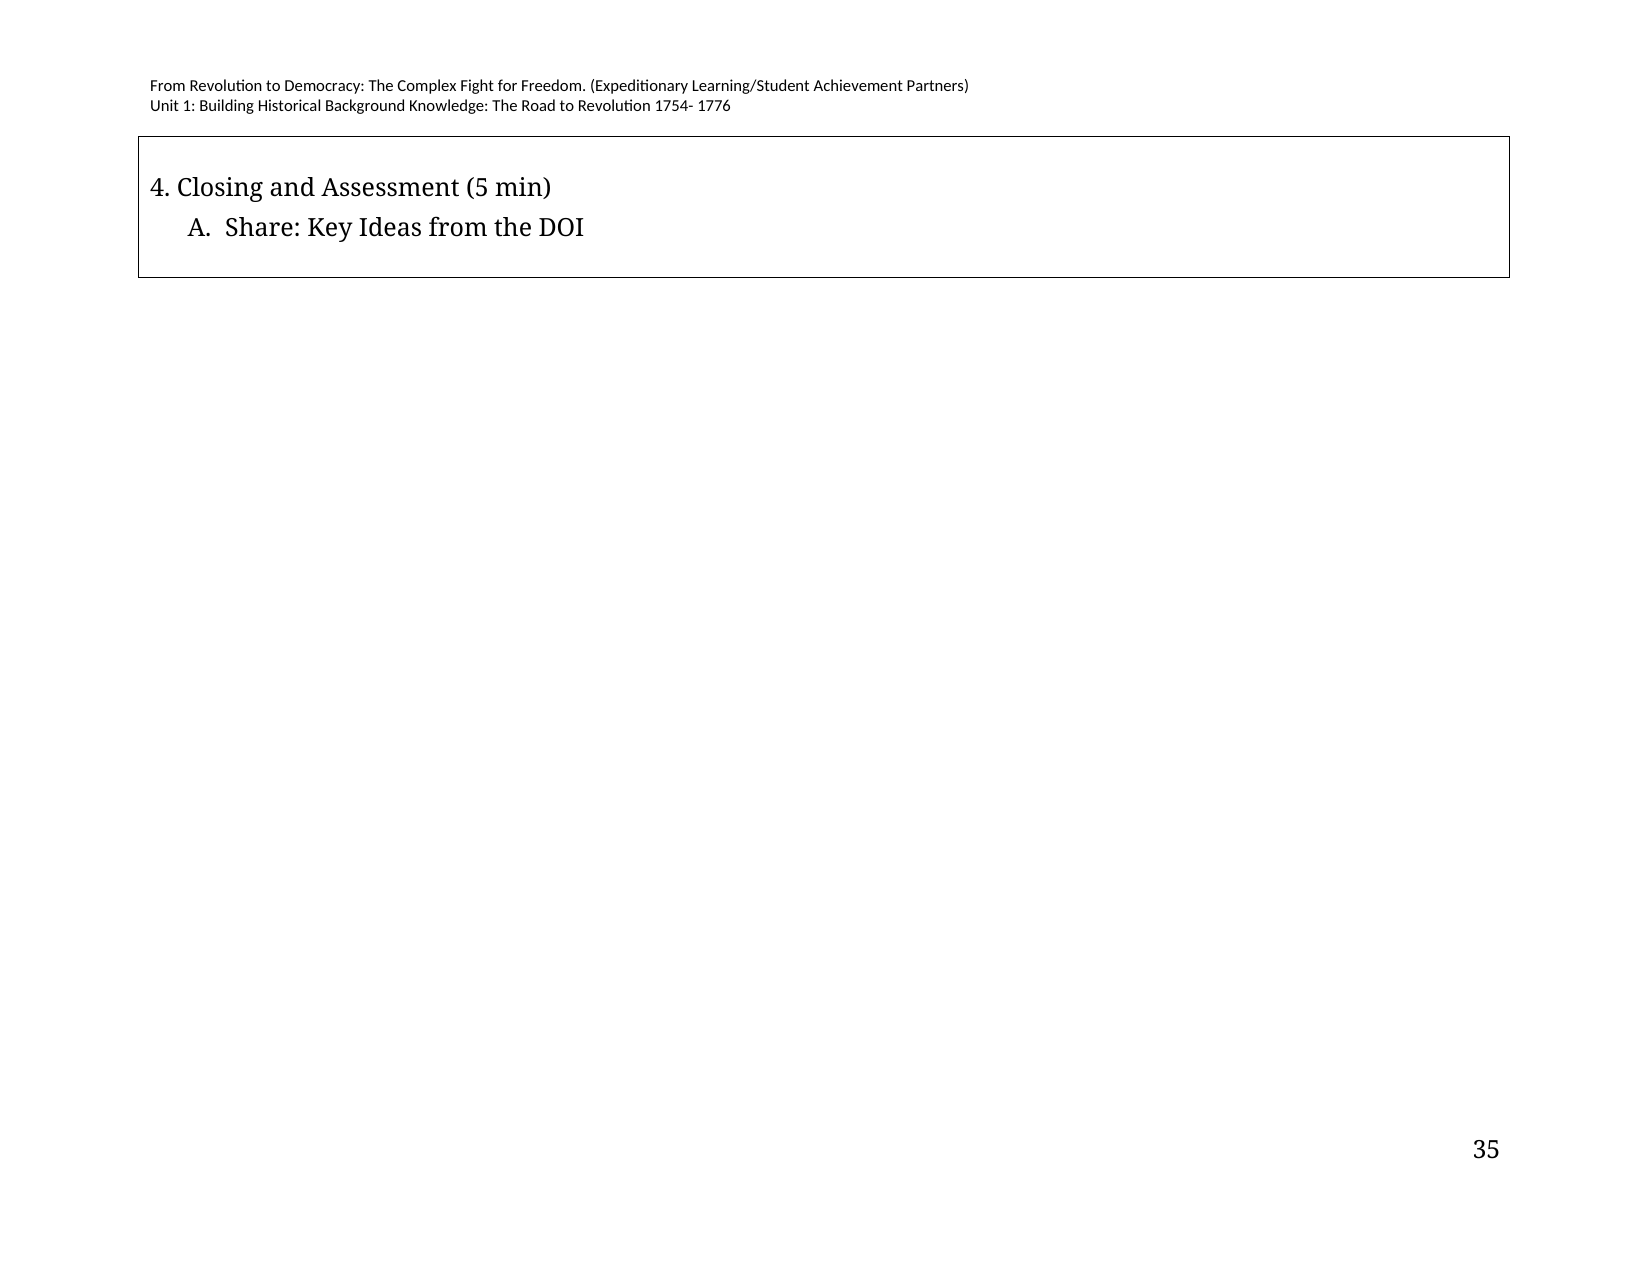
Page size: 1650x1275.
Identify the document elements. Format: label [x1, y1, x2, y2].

table_cell [139, 137, 1509, 277]
